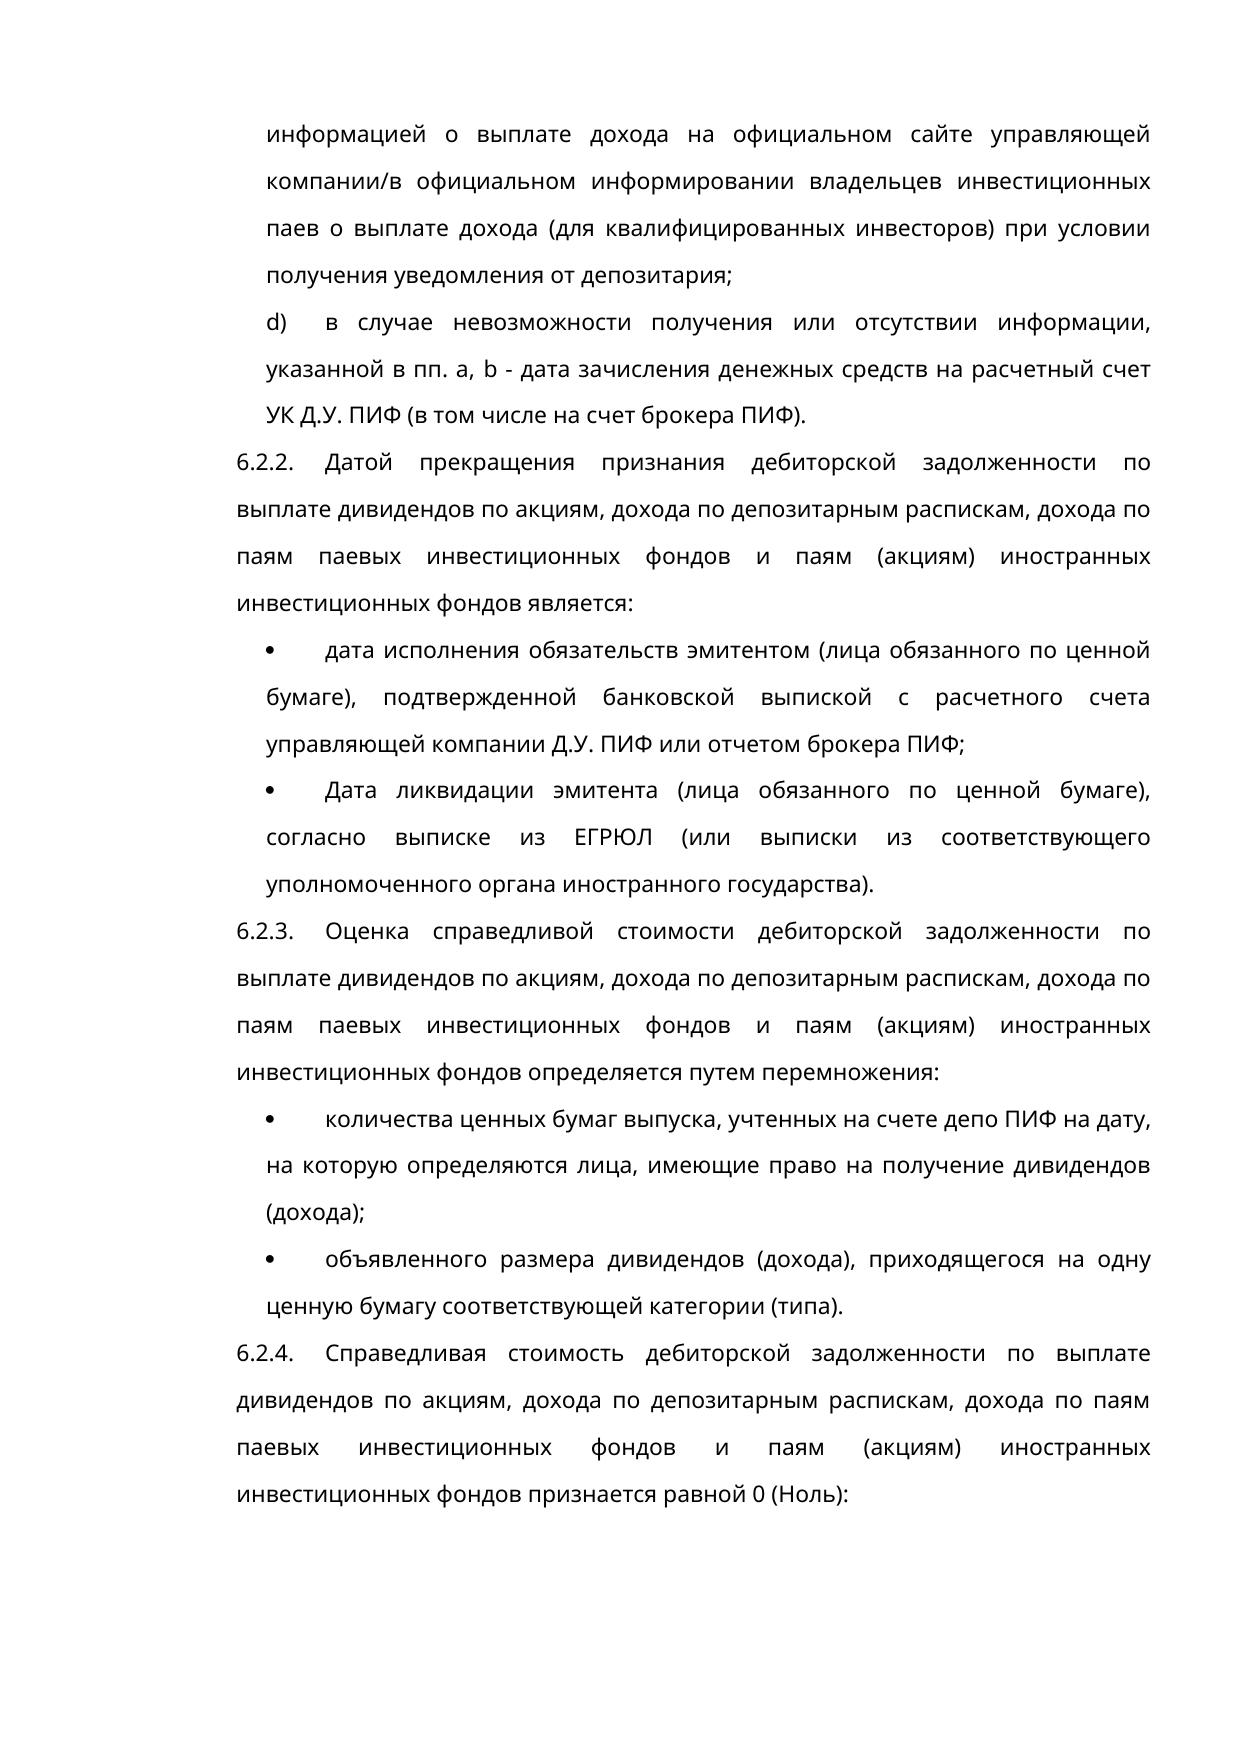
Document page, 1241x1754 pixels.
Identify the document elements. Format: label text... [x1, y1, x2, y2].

list Дата ликвидации эмитента (лица обязанного по ценной бумаге), согласно выписке из ЕГРЮЛ (или выписки из соответствующего уполномоченного органа иностранного государства). [266, 774, 1152, 899]
list Справедливая стоимость дебиторской задолженности по выплате дивидендов по акциям, дохода по депозитарным распискам, дохода по паям паевых инвестиционных фондов и паям (акциям) иностранных инвестиционных фондов признается равной 0 (Ноль): [236, 1337, 1152, 1509]
list объявленного размера дивидендов (дохода), приходящегося на одну ценную бумагу соответствующей категории (типа). [266, 1243, 1152, 1321]
list в случае невозможности получения или отсутствии информации, указанной в пп. а, b - дата зачисления денежных средств на расчетный счет УК Д.У. ПИФ (в том числе на счет брокера ПИФ). [266, 306, 1152, 431]
list Оценка справедливой стоимости дебиторской задолженности по выплате дивидендов по акциям, дохода по депозитарным распискам, дохода по паям паевых инвестиционных фондов и паям (акциям) иностранных инвестиционных фондов определяется путем перемножения: [236, 915, 1152, 1087]
list Датой прекращения признания дебиторской задолженности по выплате дивидендов по акциям, дохода по депозитарным распискам, дохода по паям паевых инвестиционных фондов и паям (акциям) иностранных инвестиционных фондов является: [236, 446, 1152, 618]
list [266, 118, 1152, 290]
list дата исполнения обязательств эмитентом (лица обязанного по ценной бумаге), подтвержденной банковской выпиской с расчетного счета управляющей компании Д.У. ПИФ или отчетом брокера ПИФ; [266, 634, 1152, 759]
list количества ценных бумаг выпуска, учтенных на счете депо ПИФ на дату, на которую определяются лица, имеющие право на получение дивидендов (дохода); [266, 1102, 1152, 1227]
